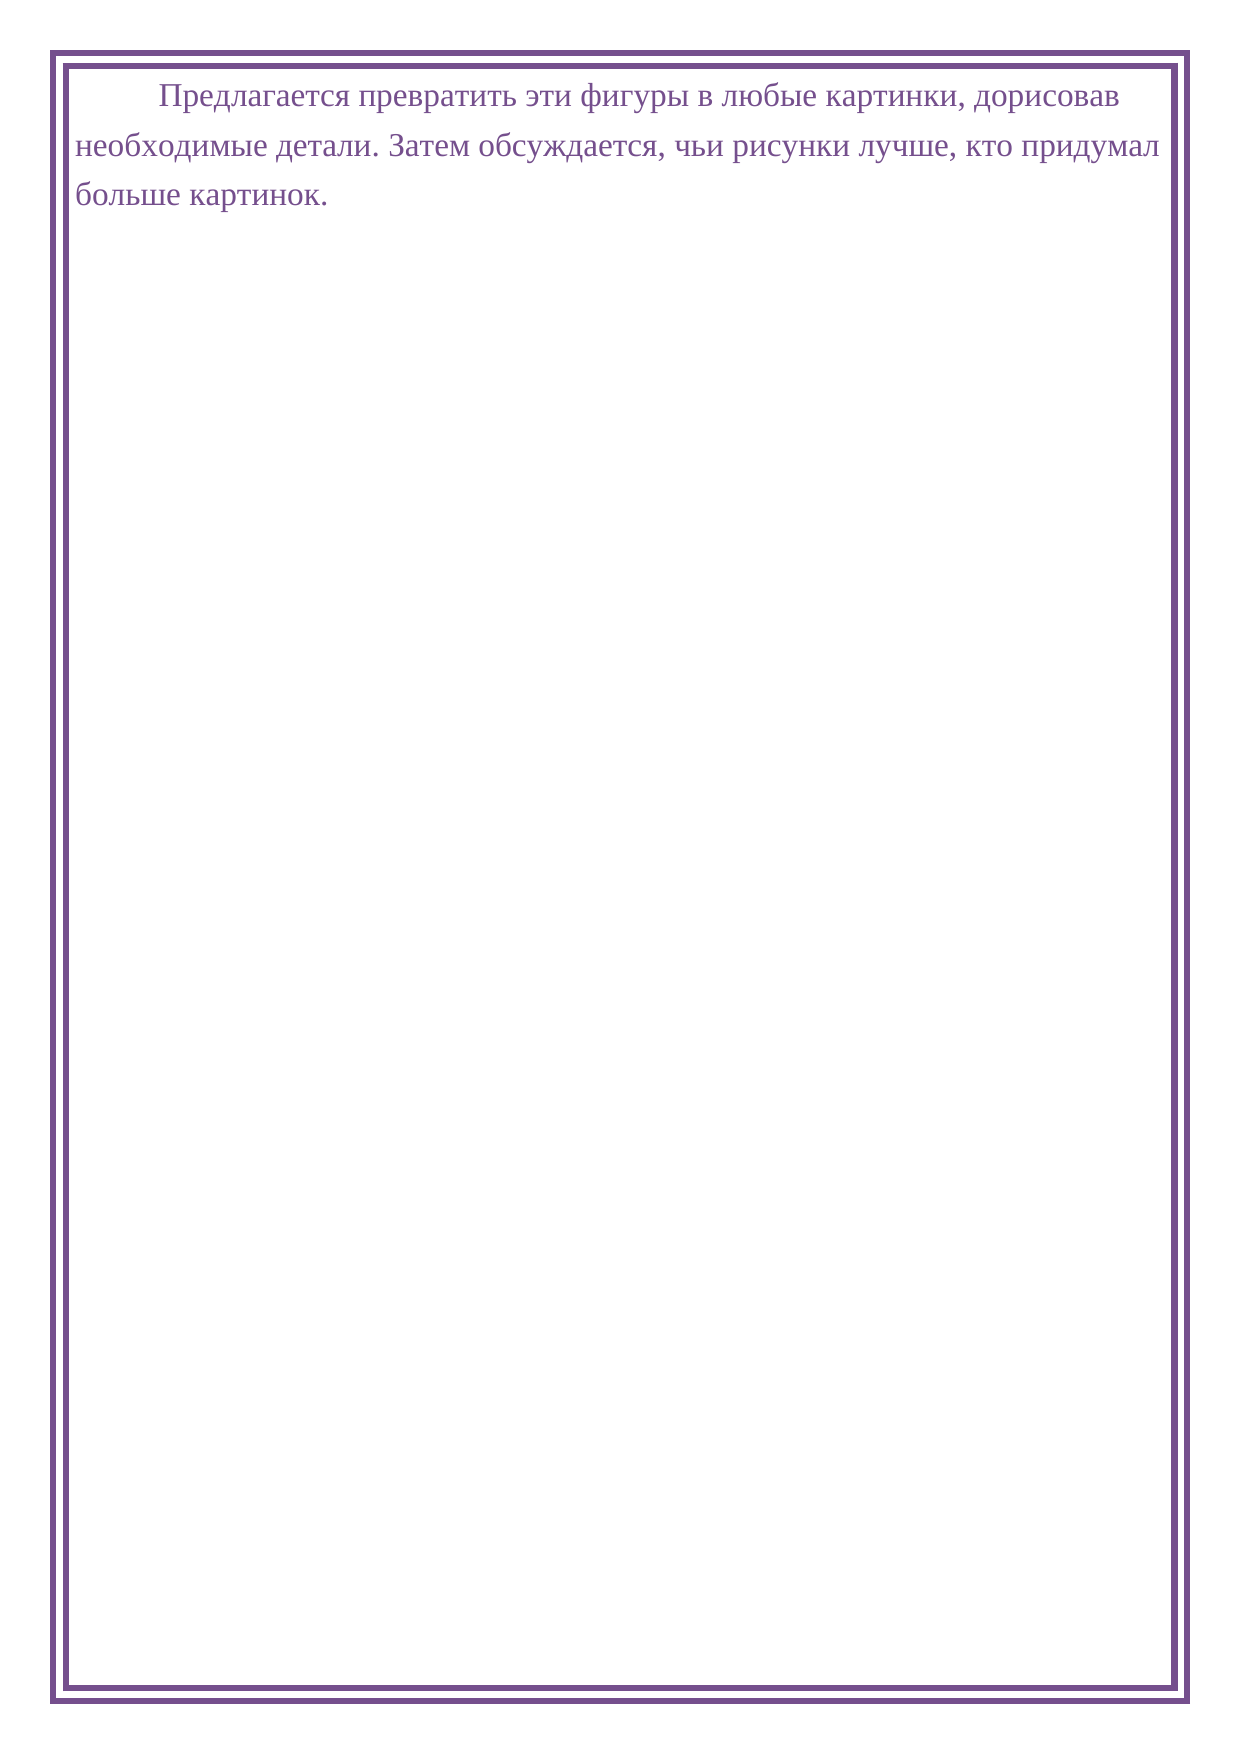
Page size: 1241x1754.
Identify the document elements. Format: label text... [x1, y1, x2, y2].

text Предлагается превратить эти фигуры в любые картинки, дорисовав необходимые детали. Затем обсуждается, чьи рисунки лучше, кто придумал больше картинок. [75, 75, 1165, 213]
